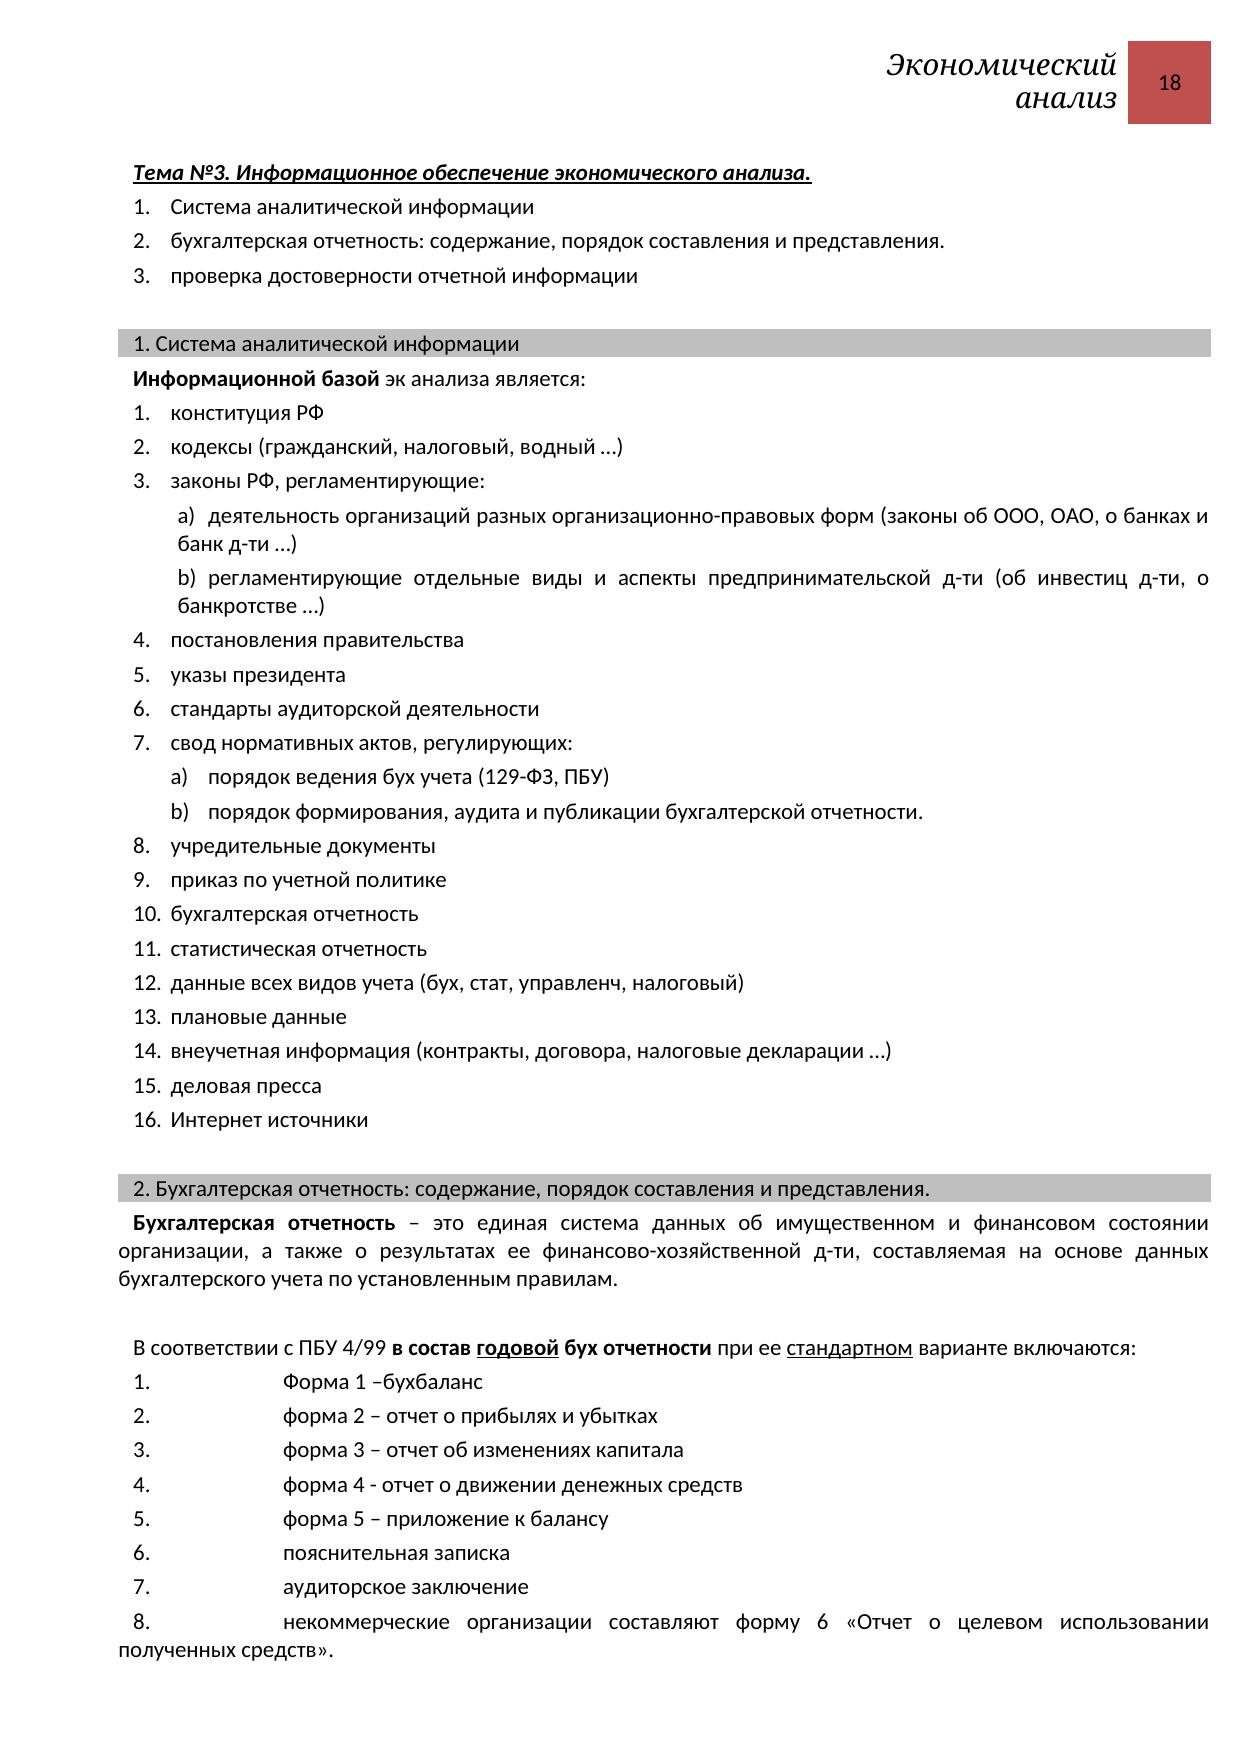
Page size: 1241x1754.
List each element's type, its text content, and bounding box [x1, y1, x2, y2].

list форма 4 - отчет о движении денежных средств [118, 1470, 1211, 1498]
list форма 5 – приложение к балансу [118, 1504, 1211, 1532]
text 1. Система аналитической информации [118, 329, 1211, 357]
list приказ по учетной политике [118, 865, 1211, 893]
list Интернет источники [118, 1105, 1211, 1133]
list постановления правительства [118, 625, 1211, 653]
list кодексы (гражданский, налоговый, водный …) [118, 432, 1211, 460]
text Бухгалтерская отчетность – это единая система данных об имущественном и финансовом состоянии организации, а также о результатах ее финансово-хозяйственной д-ти, составляемая на основе данных бухгалтерского учета по установленным правилам. [118, 1208, 1211, 1292]
list свод нормативных актов, регулирующих: [118, 728, 1211, 756]
list указы президента [118, 660, 1211, 688]
list статистическая отчетность [118, 934, 1211, 962]
list проверка достоверности отчетной информации [118, 261, 1211, 289]
list конституция РФ [118, 398, 1211, 426]
text В соответствии с ПБУ 4/99 в состав годовой бух отчетности при ее стандартном варианте включаются: [118, 1333, 1211, 1361]
list законы РФ, регламентирующие: [118, 467, 1211, 494]
text Тема №3. Информационное обеспечение экономического анализа. [118, 158, 1211, 186]
list учредительные документы [118, 831, 1211, 859]
list пояснительная записка [118, 1538, 1211, 1566]
list деловая пресса [118, 1071, 1211, 1099]
list внеучетная информация (контракты, договора, налоговые декларации …) [118, 1037, 1211, 1065]
list бухгалтерская отчетность [118, 899, 1211, 928]
list порядок формирования, аудита и публикации бухгалтерской отчетности. [170, 797, 1211, 825]
list Система аналитической информации [118, 192, 1211, 220]
list Форма 1 –бухбаланс [118, 1367, 1211, 1395]
list данные всех видов учета (бух, стат, управленч, налоговый) [118, 968, 1211, 996]
list стандарты аудиторской деятельности [118, 694, 1211, 722]
list деятельность организаций разных организационно-правовых форм (законы об ООО, ОАО, о банках и банк д-ти …) [177, 501, 1211, 557]
list форма 2 – отчет о прибылях и убытках [118, 1401, 1211, 1429]
list бухгалтерская отчетность: содержание, порядок составления и представления. [118, 227, 1211, 255]
list порядок ведения бух учета (129-ФЗ, ПБУ) [170, 762, 1211, 791]
list плановые данные [118, 1002, 1211, 1030]
list форма 3 – отчет об изменениях капитала [118, 1435, 1211, 1463]
text 2. Бухгалтерская отчетность: содержание, порядок составления и представления. [118, 1174, 1211, 1202]
text Информационной базой эк анализа является: [118, 364, 1211, 392]
list регламентирующие отдельные виды и аспекты предпринимательской д-ти (об инвестиц д-ти, о банкротстве …) [177, 563, 1211, 619]
list аудиторское заключение [118, 1572, 1211, 1601]
list некоммерческие организации составляют форму 6 «Отчет о целевом использовании полученных средств». [118, 1607, 1211, 1663]
